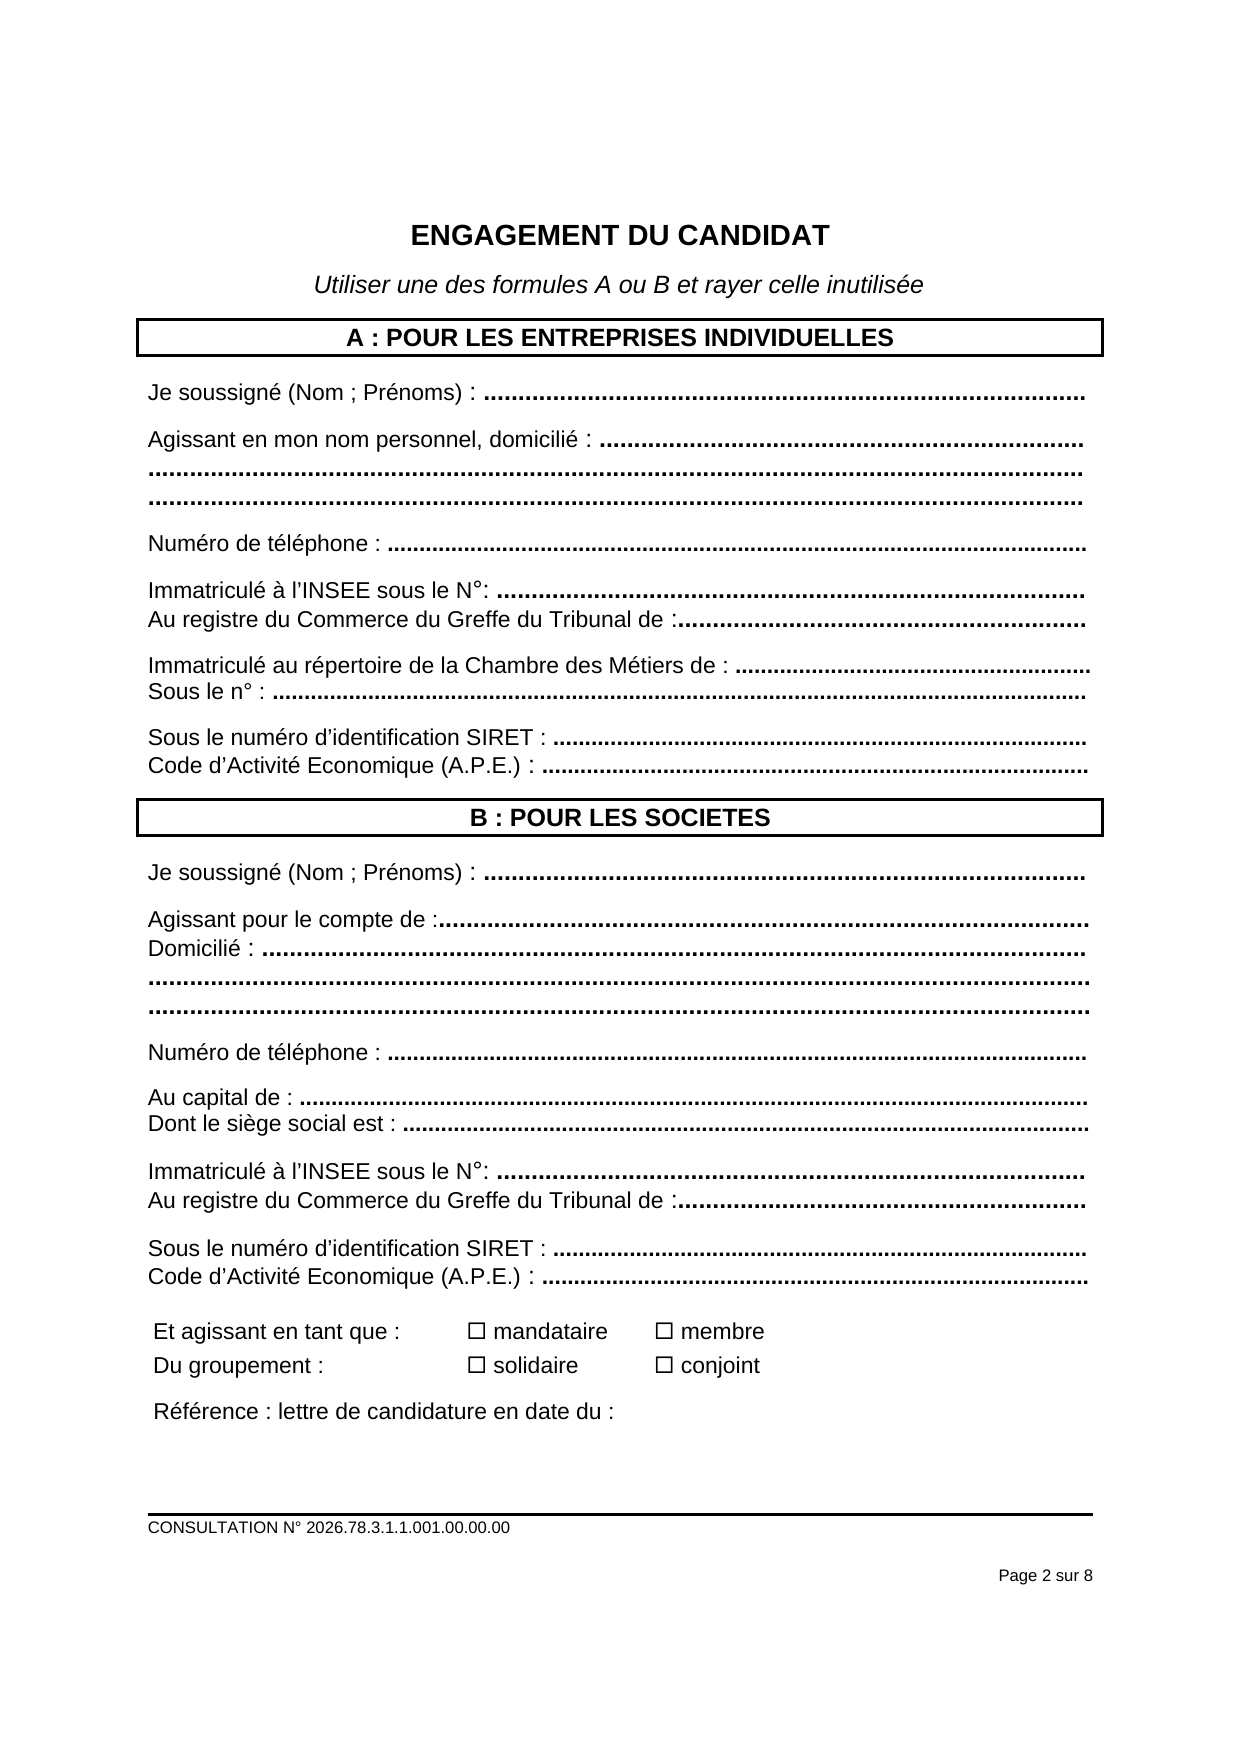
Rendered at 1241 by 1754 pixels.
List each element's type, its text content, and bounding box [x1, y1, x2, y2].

text Numéro de téléphone : .............................................................................................................. [148, 530, 1093, 556]
text A : POUR LES ENTREPRISES INDIVIDUELLES [139, 321, 1101, 354]
text ....................................................................................................................................... [148, 482, 1093, 511]
text Agissant pour le compte de :.............................................................................................. [148, 904, 1093, 933]
text ENGAGEMENT DU CANDIDAT [148, 217, 1093, 251]
text Immatriculé à l’INSEE sous le N°: ..................................................................................... [148, 575, 1093, 604]
text Domicilié : ....................................................................................................................... [148, 933, 1093, 962]
text ....................................................................................................................................... [148, 453, 1093, 482]
text Référence : lettre de candidature en date du : [153, 1398, 1093, 1424]
text Sous le numéro d’identification SIRET : .................................................................................... [148, 1235, 1093, 1261]
text Je soussigné (Nom ; Prénoms) : ....................................................................................... [148, 376, 1093, 405]
text Utiliser une des formules A ou B et rayer celle inutilisée [148, 270, 1093, 299]
text ........................................................................................................................................ [148, 962, 1093, 991]
text Numéro de téléphone : .............................................................................................................. [148, 1038, 1093, 1065]
text Au capital de : ............................................................................................................................ [148, 1084, 1093, 1110]
text Sous le n° : ................................................................................................................................ [148, 678, 1093, 705]
text Immatriculé à l’INSEE sous le N°: ..................................................................................... [148, 1156, 1093, 1185]
text Je soussigné (Nom ; Prénoms) : ....................................................................................... [148, 856, 1093, 885]
text B : POUR LES SOCIETES [139, 801, 1101, 834]
text Immatriculé au répertoire de la Chambre des Métiers de : ........................................................ [148, 652, 1093, 678]
text Au registre du Commerce du Greffe du Tribunal de :........................................................... [148, 604, 1093, 633]
text Sous le numéro d’identification SIRET : .................................................................................... [148, 724, 1093, 750]
text Dont le siège social est : ............................................................................................................ [148, 1110, 1093, 1137]
text Code d’Activité Economique (A.P.E.) : ...................................................................................... [148, 1261, 1093, 1290]
text Au registre du Commerce du Greffe du Tribunal de :........................................................... [148, 1185, 1093, 1213]
text Et agissant en tant que : mandataire membre [153, 1318, 1093, 1344]
text Du groupement : solidaire conjoint [153, 1352, 1093, 1379]
text Agissant en mon nom personnel, domicilié : ...................................................................... [148, 424, 1093, 453]
text Code d’Activité Economique (A.P.E.) : ...................................................................................... [148, 750, 1093, 779]
text ........................................................................................................................................ [148, 991, 1093, 1019]
